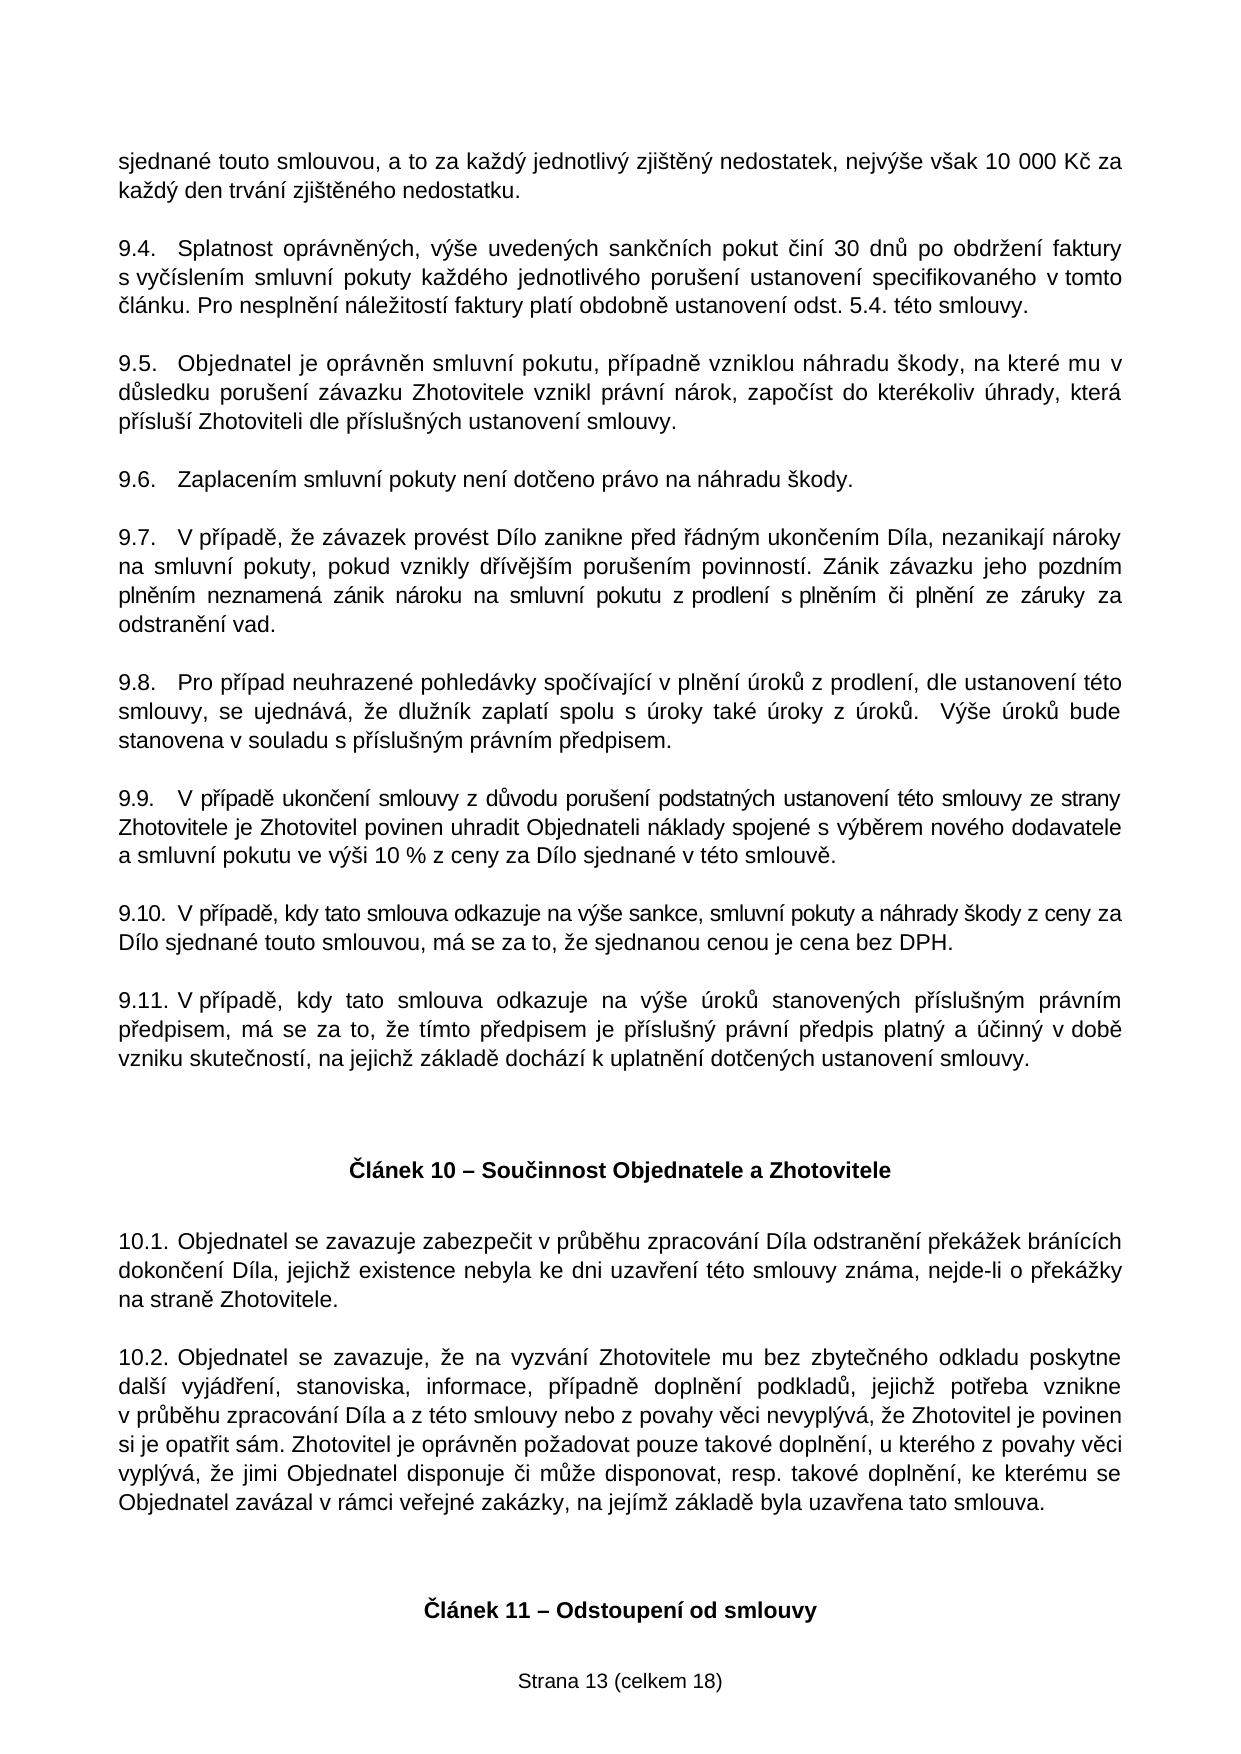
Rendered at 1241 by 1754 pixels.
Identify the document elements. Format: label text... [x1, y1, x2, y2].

list Splatnost oprávněných, výše uvedených sankčních pokut činí 30 dnů po obdržení faktury s vyčíslením smluvní pokuty každého jednotlivého porušení ustanovení specifikovaného v tomto článku. Pro nesplnění náležitostí faktury platí obdobně ustanovení odst. 5.4. této smlouvy. [118, 234, 1122, 319]
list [118, 148, 1122, 203]
text Článek 10 – Součinnost Objednatele a Zhotovitele [118, 1157, 1122, 1183]
list V případě ukončení smlouvy z důvodu porušení podstatných ustanovení této smlouvy ze strany Zhotovitele je Zhotovitel povinen uhradit Objednateli náklady spojené s výběrem nového dodavatele a smluvní pokutu ve výši 10 % z ceny za Dílo sjednané v této smlouvě. [118, 784, 1122, 869]
list Objednatel se zavazuje, že na vyzvání Zhotovitele mu bez zbytečného odkladu poskytne další vyjádření, stanoviska, informace, případně doplnění podkladů, jejichž potřeba vznikne v průběhu zpracování Díla a z této smlouvy nebo z povahy věci nevyplývá, že Zhotovitel je povinen si je opatřit sám. Zhotovitel je oprávněn požadovat pouze takové doplnění, u kterého z povahy věci vyplývá, že jimi Objednatel disponuje či může disponovat, resp. takové doplnění, ke kterému se Objednatel zavázal v rámci veřejné zakázky, na jejímž základě byla uzavřena tato smlouva. [118, 1344, 1122, 1515]
list V případě, že závazek provést Dílo zanikne před řádným ukončením Díla, nezanikají nároky na smluvní pokuty, pokud vznikly dřívějším porušením povinností. Zánik závazku jeho pozdním plněním neznamená zánik nároku na smluvní pokutu z prodlení s plněním či plnění ze záruky za odstranění vad. [118, 524, 1122, 637]
list V případě, kdy tato smlouva odkazuje na výše sankce, smluvní pokuty a náhrady škody z ceny za Dílo sjednané touto smlouvou, má se za to, že sjednanou cenou je cena bez DPH. [118, 900, 1122, 956]
text Článek 11 – Odstoupení od smlouvy [118, 1597, 1122, 1623]
list Objednatel se zavazuje zabezpečit v průběhu zpracování Díla odstranění překážek bránících dokončení Díla, jejichž existence nebyla ke dni uzavření této smlouvy známa, nejde-li o překážky na straně Zhotovitele. [118, 1228, 1122, 1313]
list Pro případ neuhrazené pohledávky spočívající v plnění úroků z prodlení, dle ustanovení této smlouvy, se ujednává, že dlužník zaplatí spolu s úroky také úroky z úroků. Výše úroků bude stanovena v souladu s příslušným právním předpisem. [118, 669, 1122, 753]
list V případě, kdy tato smlouva odkazuje na výše úroků stanovených příslušným právním předpisem, má se za to, že tímto předpisem je příslušný právní předpis platný a účinný v době vzniku skutečností, na jejichž základě dochází k uplatnění dotčených ustanovení smlouvy. [118, 987, 1122, 1071]
list Zaplacením smluvní pokuty není dotčeno právo na náhradu škody. [118, 466, 1122, 493]
list Objednatel je oprávněn smluvní pokutu, případně vzniklou náhradu škody, na které mu v důsledku porušení závazku Zhotovitele vznikl právní nárok, započíst do kterékoliv úhrady, která přísluší Zhotoviteli dle příslušných ustanovení smlouvy. [118, 350, 1122, 435]
